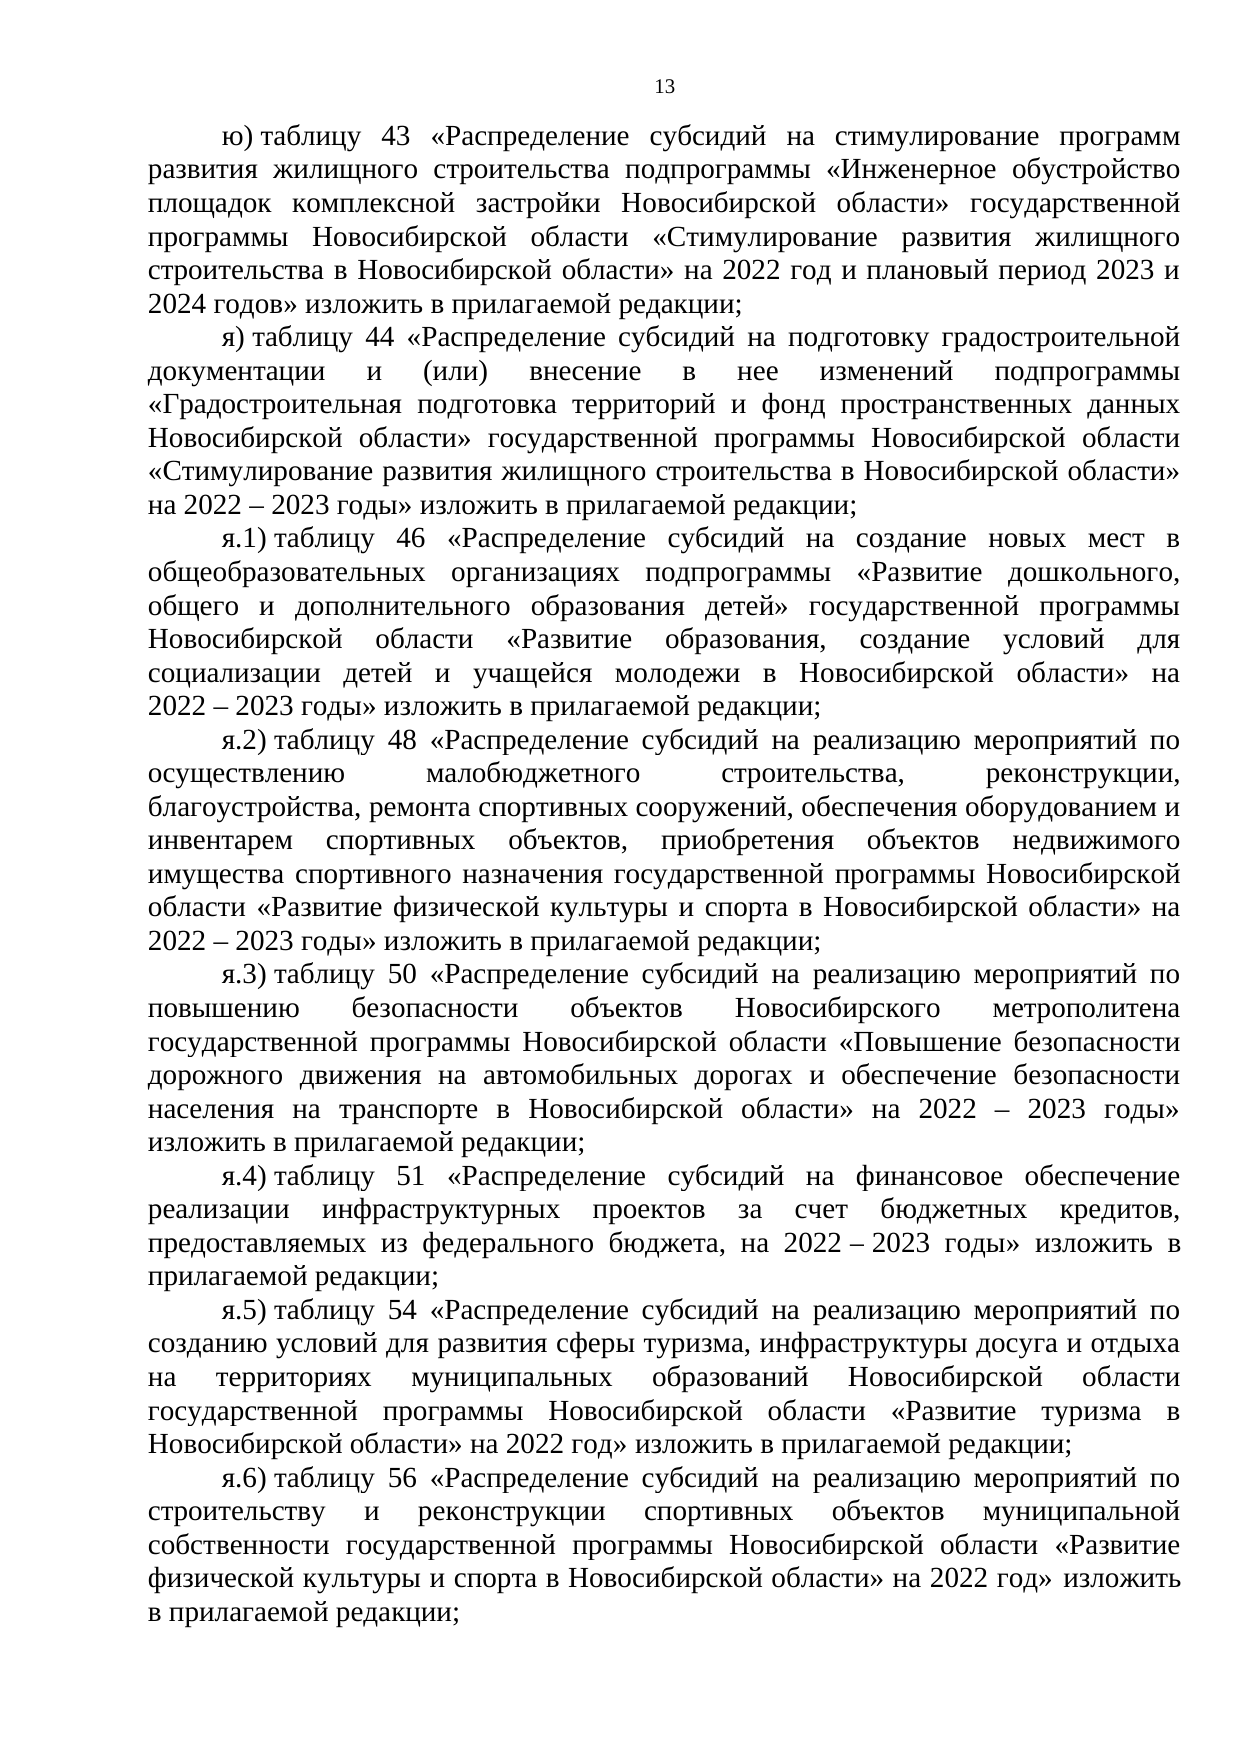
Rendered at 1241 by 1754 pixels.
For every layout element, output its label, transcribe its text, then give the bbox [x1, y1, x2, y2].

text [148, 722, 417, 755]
text я) таблицу 44 «Распределение субсидий на подготовку градостроительной документации и (или) внесение в нее изменений подпрограммы «Градостроительная подготовка территорий и фонд пространственных данных Новосибирской области» государственной программы Новосибирской области «Стимулирование развития жилищного строительства в Новосибирской области» на 2022 – 2023 годы» изложить в прилагаемой редакции; [148, 319, 1181, 521]
text я.1) таблицу 46 «Распределение субсидий на создание новых мест в общеобразовательных организациях подпрограммы «Развитие дошкольного, общего и дополнительного образования детей» государственной программы Новосибирской области «Развитие образования, создание условий для социализации детей и учащейся молодежи в Новосибирской области» на 2022 – 2023 годы» изложить в прилагаемой редакции; [148, 521, 1181, 722]
text я.3) таблицу 50 «Распределение субсидий на реализацию мероприятий по повышению безопасности объектов Новосибирского метрополитена государственной программы Новосибирской области «Повышение безопасности дорожного движения на автомобильных дорогах и обеспечение безопасности населения на транспорте в Новосибирской области» на 2022 – 2023 годы» изложить в прилагаемой редакции; [148, 1124, 1181, 1158]
text я.4) таблицу 51 «Распределение субсидий на финансовое обеспечение реализации инфраструктурных проектов за счет бюджетных кредитов, предоставляемых из федерального бюджета, на 2022 – 2023 годы» изложить в прилагаемой редакции; [148, 1225, 1181, 1292]
text ю) таблицу 43 «Распределение субсидий на стимулирование программ развития жилищного строительства подпрограммы «Инженерное обустройство площадок комплексной застройки Новосибирской области» государственной программы Новосибирской области «Стимулирование развития жилищного строительства в Новосибирской области» на 2022 год и плановый период 2023 и 2024 годов» изложить в прилагаемой редакции; [148, 118, 1181, 319]
text я.6) таблицу 56 «Распределение субсидий на реализацию мероприятий по строительству и реконструкции спортивных объектов муниципальной собственности государственной программы Новосибирской области «Развитие физической культуры и спорта в Новосибирской области» на 2022 год» изложить в прилагаемой редакции; [148, 1560, 1181, 1627]
